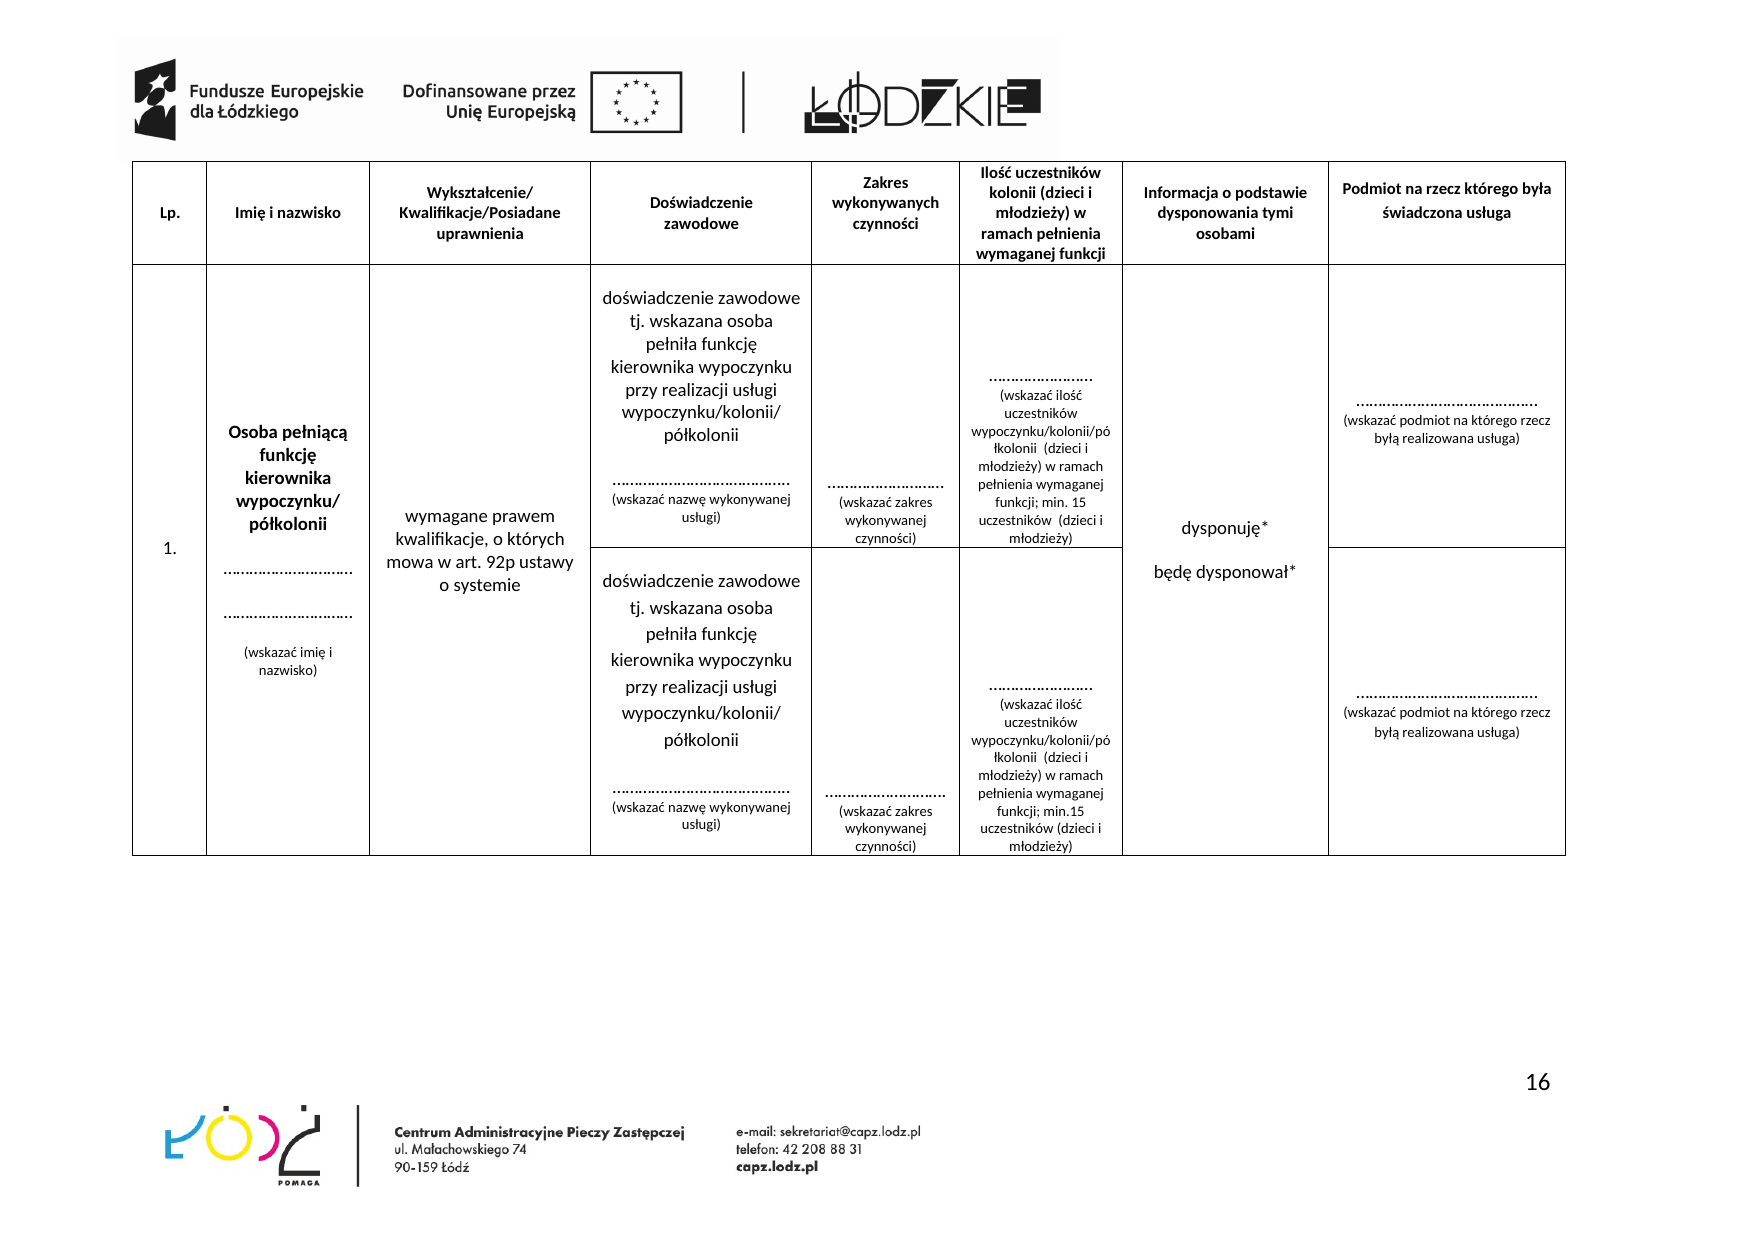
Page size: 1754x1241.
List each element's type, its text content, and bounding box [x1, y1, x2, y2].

table_header Wykształcenie/ Kwalifikacje/Posiadane uprawnienia [370, 162, 590, 264]
table_cell 1. [133, 265, 206, 855]
table_header Imię i nazwisko [207, 162, 369, 264]
table_cell …………………………………… (wskazać podmiot na którego rzecz byłą realizowana usługa) [1329, 265, 1565, 547]
table_header Informacja o podstawie dysponowania tymi osobami [1123, 162, 1328, 264]
picture [103, 1096, 1049, 1232]
table_header Ilość uczestników kolonii (dzieci i młodzieży) w ramach pełnienia wymaganej funkcji [960, 162, 1122, 264]
table_cell ……………………… (wskazać zakres wykonywanej czynności) [812, 265, 959, 547]
table_cell wymagane prawem kwalifikacje, o których mowa w art. 92p ustawy o systemie [370, 265, 590, 855]
table_cell Osoba pełniącą funkcję kierownika wypoczynku/ półkolonii ………………………… ………………………… (wskazać imię i nazwisko) [207, 265, 369, 855]
table_cell …………………………………… (wskazać podmiot na którego rzecz byłą realizowana usługa) [1329, 548, 1565, 855]
table_cell dysponuję* będę dysponował* [1123, 265, 1328, 855]
table_cell …………………… (wskazać ilość uczestników wypoczynku/kolonii/półkolonii (dzieci i młodzieży) w ramach pełnienia wymaganej funkcji; min. 15 uczestników (dzieci i młodzieży) [960, 265, 1122, 547]
table_header Lp. [133, 162, 206, 264]
table_header Podmiot na rzecz którego była świadczona usługa [1329, 162, 1565, 264]
table_cell …………………… (wskazać ilość uczestników wypoczynku/kolonii/półkolonii (dzieci i młodzieży) w ramach pełnienia wymaganej funkcji; min.15 uczestników (dzieci i młodzieży) [960, 548, 1122, 855]
table_header Zakres wykonywanych czynności [812, 162, 959, 264]
table_cell doświadczenie zawodowe tj. wskazana osoba pełniła funkcję kierownika wypoczynku przy realizacji usługi wypoczynku/kolonii/ półkolonii ………………………………….. (wskazać nazwę wykonywanej usługi) [591, 265, 811, 547]
table_cell ………………………. (wskazać zakres wykonywanej czynności) [812, 548, 959, 855]
table_cell doświadczenie zawodowe tj. wskazana osoba pełniła funkcję kierownika wypoczynku przy realizacji usługi wypoczynku/kolonii/ półkolonii ………………………………….. (wskazać nazwę wykonywanej usługi) [591, 548, 811, 855]
table_header Doświadczenie zawodowe [591, 162, 811, 264]
picture [114, 38, 1061, 161]
